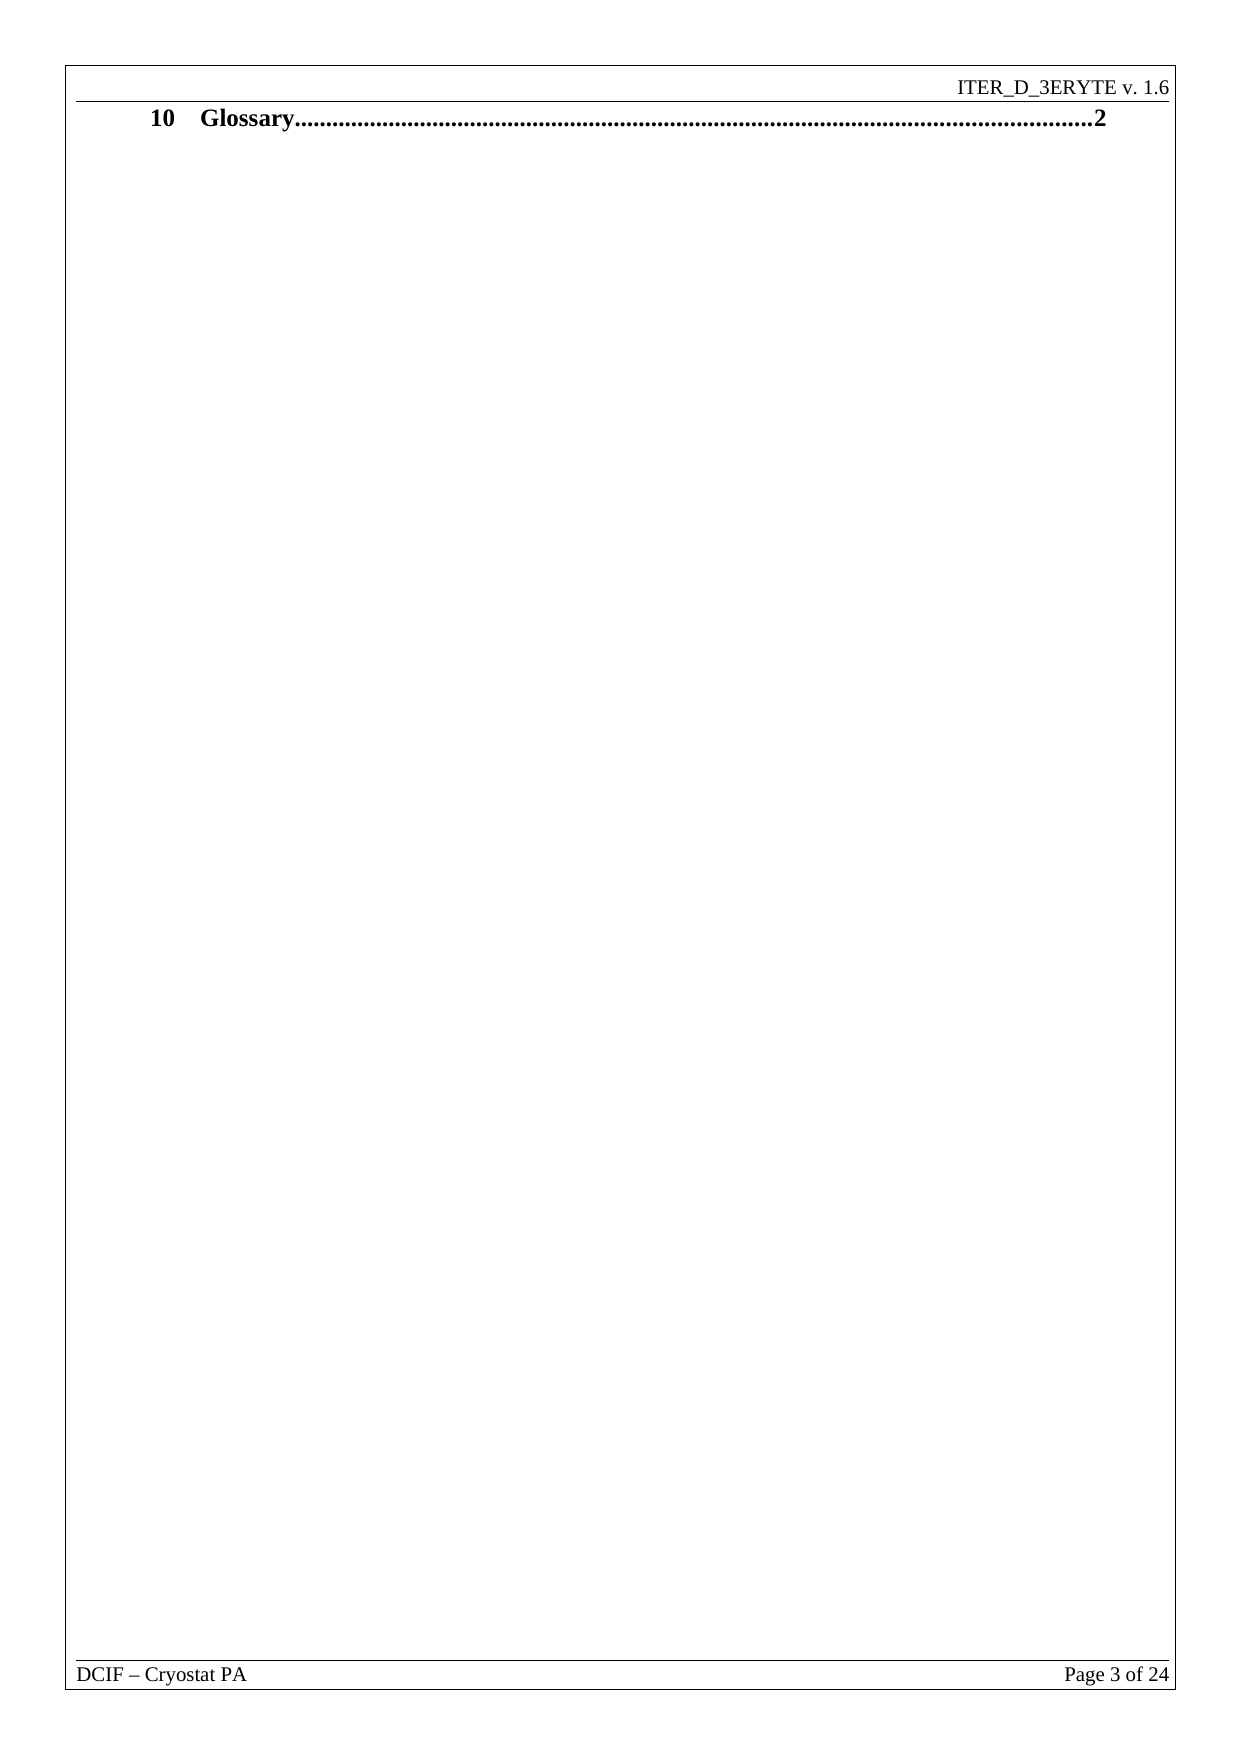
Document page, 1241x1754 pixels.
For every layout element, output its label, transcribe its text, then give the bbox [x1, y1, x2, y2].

text 10 Glossary 2 [150, 103, 1108, 132]
